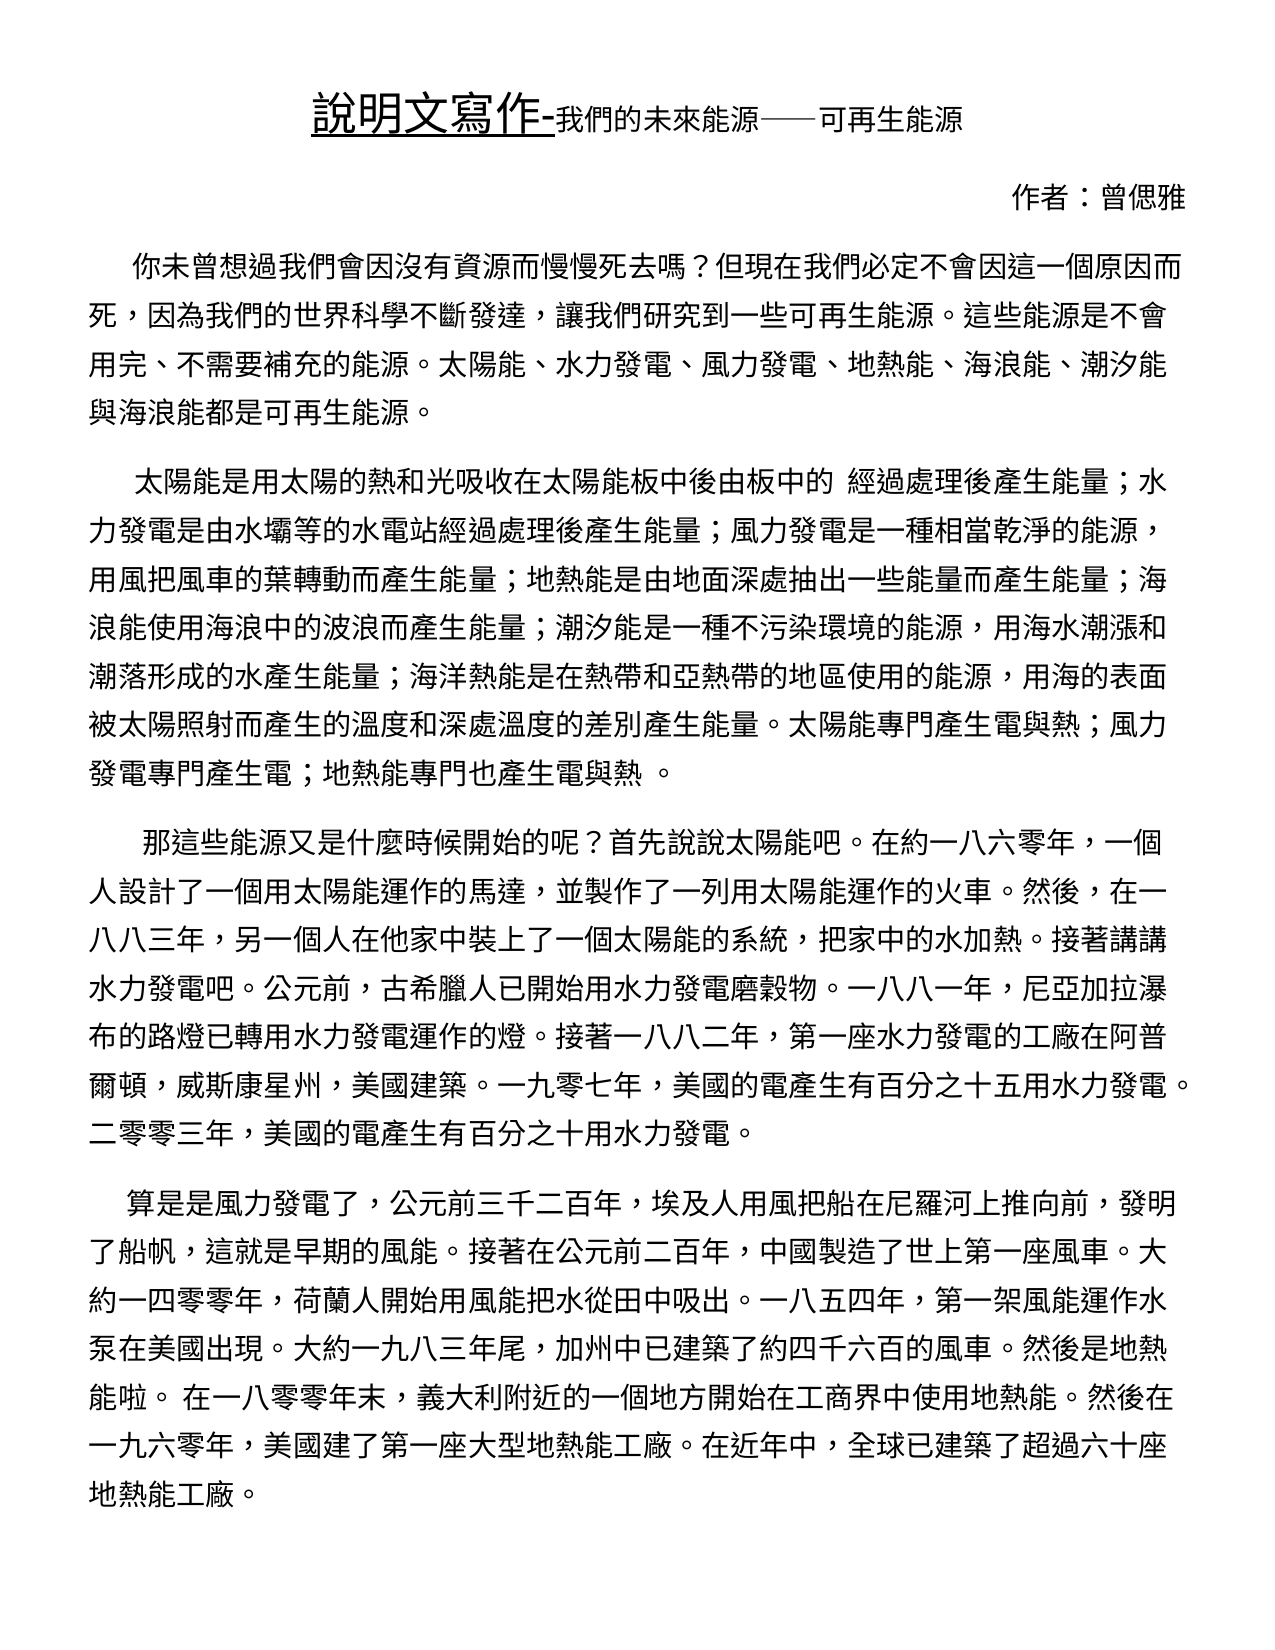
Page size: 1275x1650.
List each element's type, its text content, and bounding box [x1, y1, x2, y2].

text 那這些能源又是什麼時候開始的呢？首先說說太陽能吧。在約一八六零年，一個人設計了一個用太陽能運作的馬達，並製作了一列用太陽能運作的火車。然後，在一八八三年，另一個人在他家中裝上了一個太陽能的系統，把家中的水加熱。接著講講水力發電吧。公元前，古希臘人已開始用水力發電磨穀物。一八八一年，尼亞加拉瀑布的路燈已轉用水力發電運作的燈。接著一八八二年，第一座水力發電的工廠在阿普爾頓，威斯康星州，美國建築。一九零七年，美國的電產生有百分之十五用水力發電。二零零三年，美國的電產生有百分之十用水力發電。 [89, 820, 1186, 1153]
text 算是是風力發電了，公元前三千二百年，埃及人用風把船在尼羅河上推向前，發明了船帆，這就是早期的風能。接著在公元前二百年，中國製造了世上第一座風車。大約一四零零年，荷蘭人開始用風能把水從田中吸出。一八五四年，第一架風能運作水泵在美國出現。大約一九八三年尾，加州中已建築了約四千六百的風車。然後是地熱能啦。 在一八零零年末，義大利附近的一個地方開始在工商界中使用地熱能。然後在一九六零年，美國建了第一座大型地熱能工廠。在近年中，全球已建築了超過六十座地熱能工廠。 [89, 1180, 1186, 1514]
text 說明文寫作-我們的未來能源——可再生能源 [89, 77, 1186, 144]
text 你未曾想過我們會因沒有資源而慢慢死去嗎？但現在我們必定不會因這一個原因而死，因為我們的世界科學不斷發達，讓我們研究到一些可再生能源。這些能源是不會用完、不需要補充的能源。太陽能、水力發電、風力發電、地熱能、海浪能、潮汐能與海浪能都是可再生能源。 [89, 244, 1186, 432]
text 作者：曾偲雅 [89, 175, 1186, 217]
text 太陽能是用太陽的熱和光吸收在太陽能板中後由板中的 經過處理後產生能量；水力發電是由水壩等的水電站經過處理後產生能量；風力發電是一種相當乾淨的能源，用風把風車的葉轉動而產生能量；地熱能是由地面深處抽出一些能量而產生能量；海浪能使用海浪中的波浪而產生能量；潮汐能是一種不污染環境的能源，用海水潮漲和潮落形成的水產生能量；海洋熱能是在熱帶和亞熱帶的地區使用的能源，用海的表面被太陽照射而產生的溫度和深處溫度的差別產生能量。太陽能專門產生電與熱；風力發電專門產生電；地熱能專門也產生電與熱 。 [89, 459, 1186, 793]
